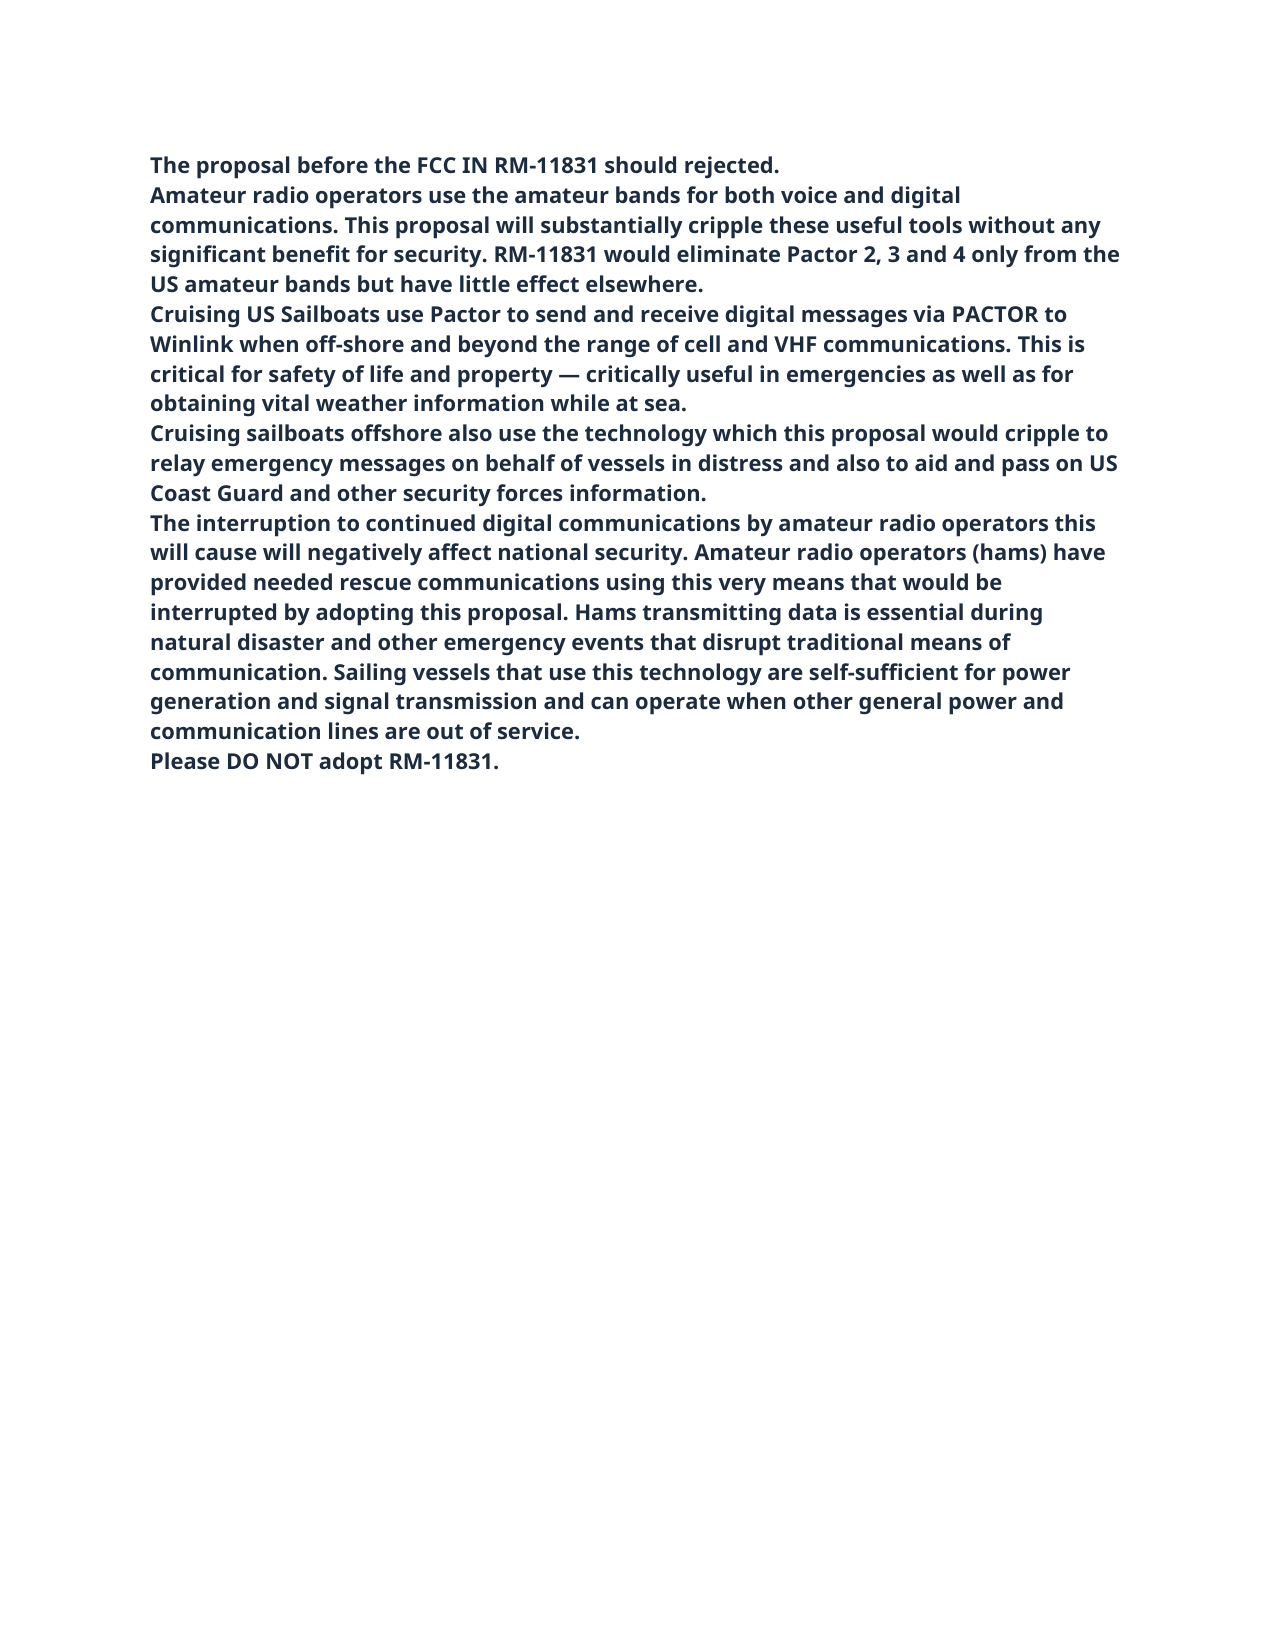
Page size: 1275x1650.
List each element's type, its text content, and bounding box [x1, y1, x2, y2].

text Cruising US Sailboats use Pactor to send and receive digital messages via PACTOR to Winlink when off-shore and beyond the range of cell and VHF communications. This is critical for safety of life and property — critically useful in emergencies as well as for obtaining vital weather information while at sea. [150, 299, 1125, 418]
text The proposal before the FCC IN RM-11831 should rejected. [150, 150, 1125, 180]
text Cruising sailboats offshore also use the technology which this proposal would cripple to relay emergency messages on behalf of vessels in distress and also to aid and pass on US Coast Guard and other security forces information. [150, 418, 1125, 507]
text Amateur radio operators use the amateur bands for both voice and digital communications. This proposal will substantially cripple these useful tools without any significant benefit for security. RM-11831 would eliminate Pactor 2, 3 and 4 only from the US amateur bands but have little effect elsewhere. [150, 180, 1125, 299]
text The interruption to continued digital communications by amateur radio operators this will cause will negatively affect national security. Amateur radio operators (hams) have provided needed rescue communications using this very means that would be interrupted by adopting this proposal. Hams transmitting data is essential during natural disaster and other emergency events that disrupt traditional means of communication. Sailing vessels that use this technology are self-sufficient for power generation and signal transmission and can operate when other general power and communication lines are out of service. [150, 507, 1125, 746]
text Please DO NOT adopt RM-11831. [150, 746, 1125, 776]
